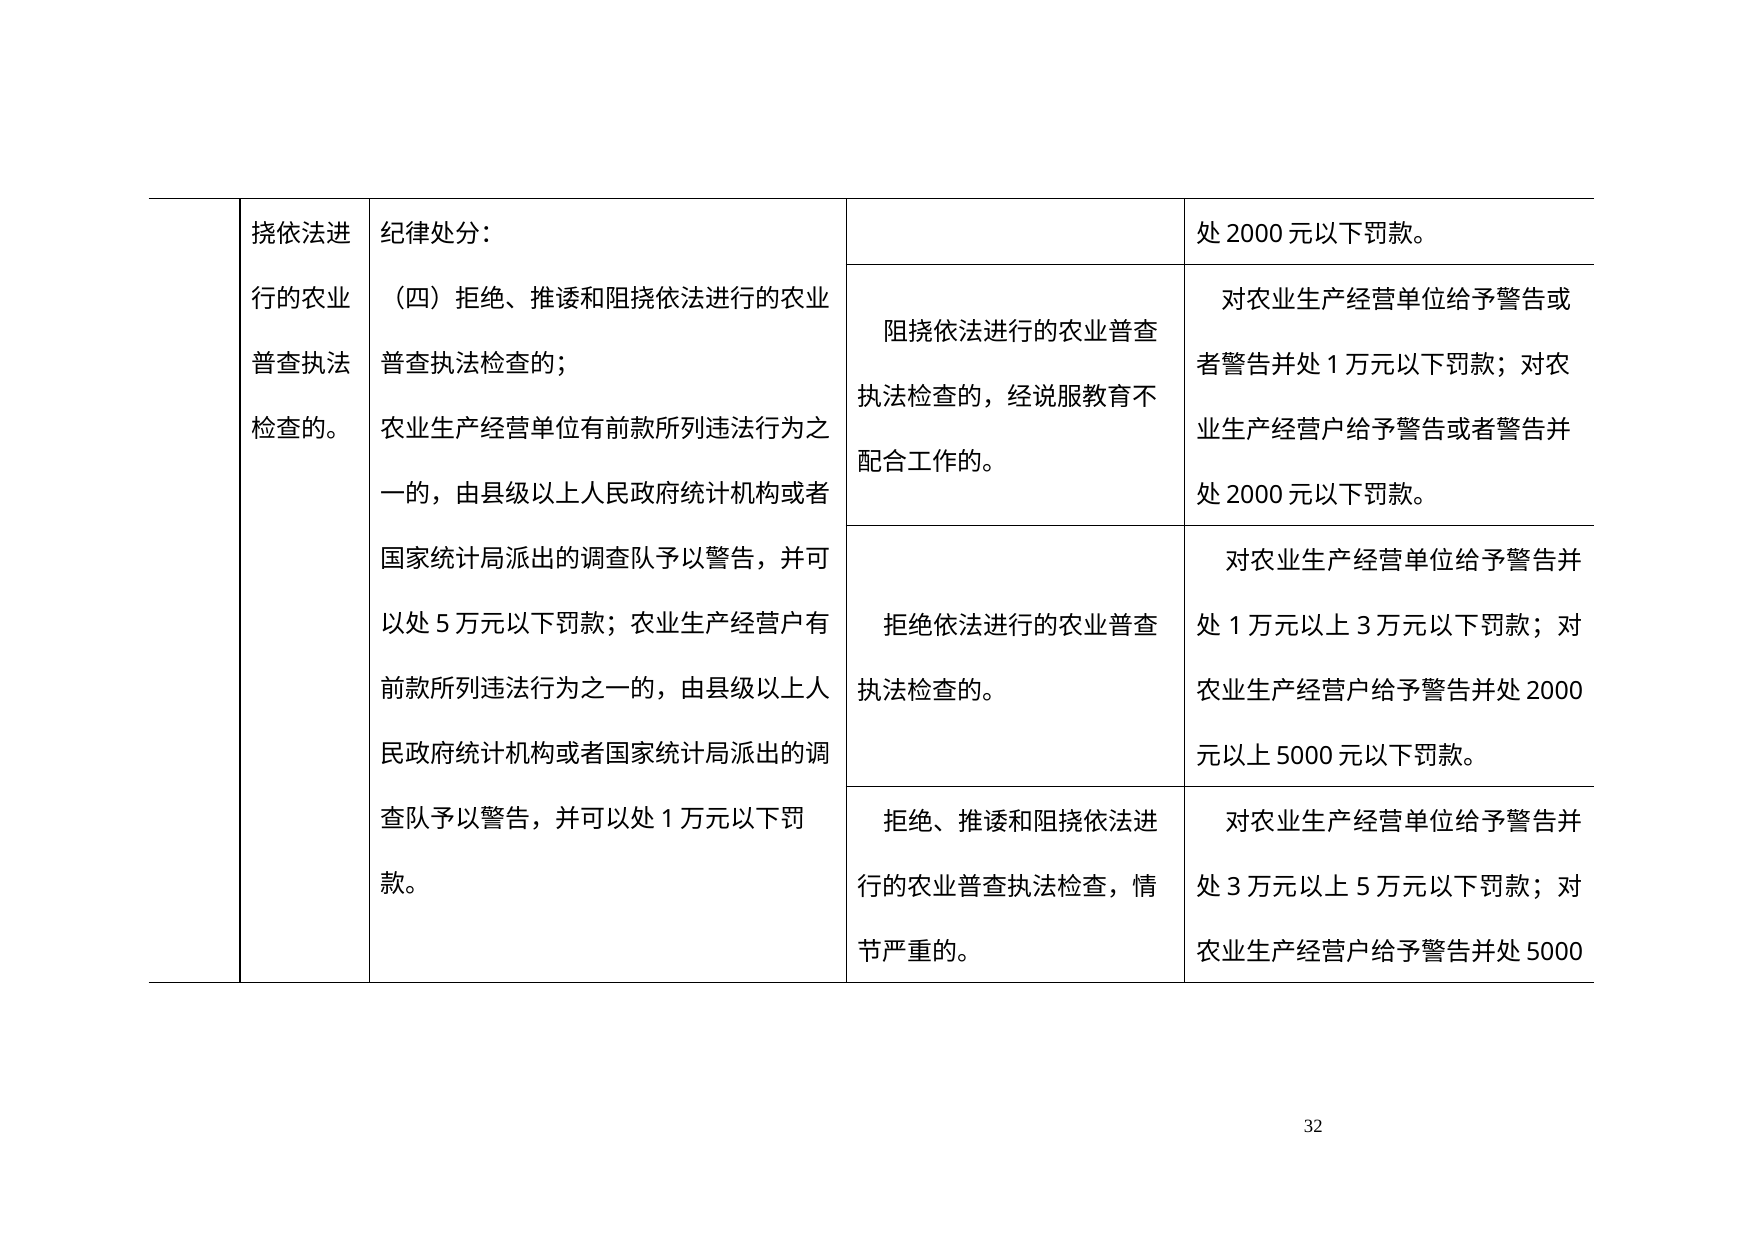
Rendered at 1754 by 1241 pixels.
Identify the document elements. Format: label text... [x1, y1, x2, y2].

table_cell 阻挠依法进行的农业普查执法检查的，经说服教育不配合工作的。 [847, 265, 1184, 525]
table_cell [1185, 787, 1594, 982]
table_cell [847, 199, 1184, 264]
table_cell 对农业生产经营单位给予警告并处 1万元以上3万元以下罚款；对农业生产经营户给予警告并处2000元以上5000元以下罚款。 [1185, 526, 1594, 786]
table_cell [847, 787, 1184, 982]
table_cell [1185, 265, 1594, 525]
table_cell 拒绝依法进行的农业普查执法检查的。 [847, 526, 1184, 786]
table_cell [1185, 199, 1594, 264]
